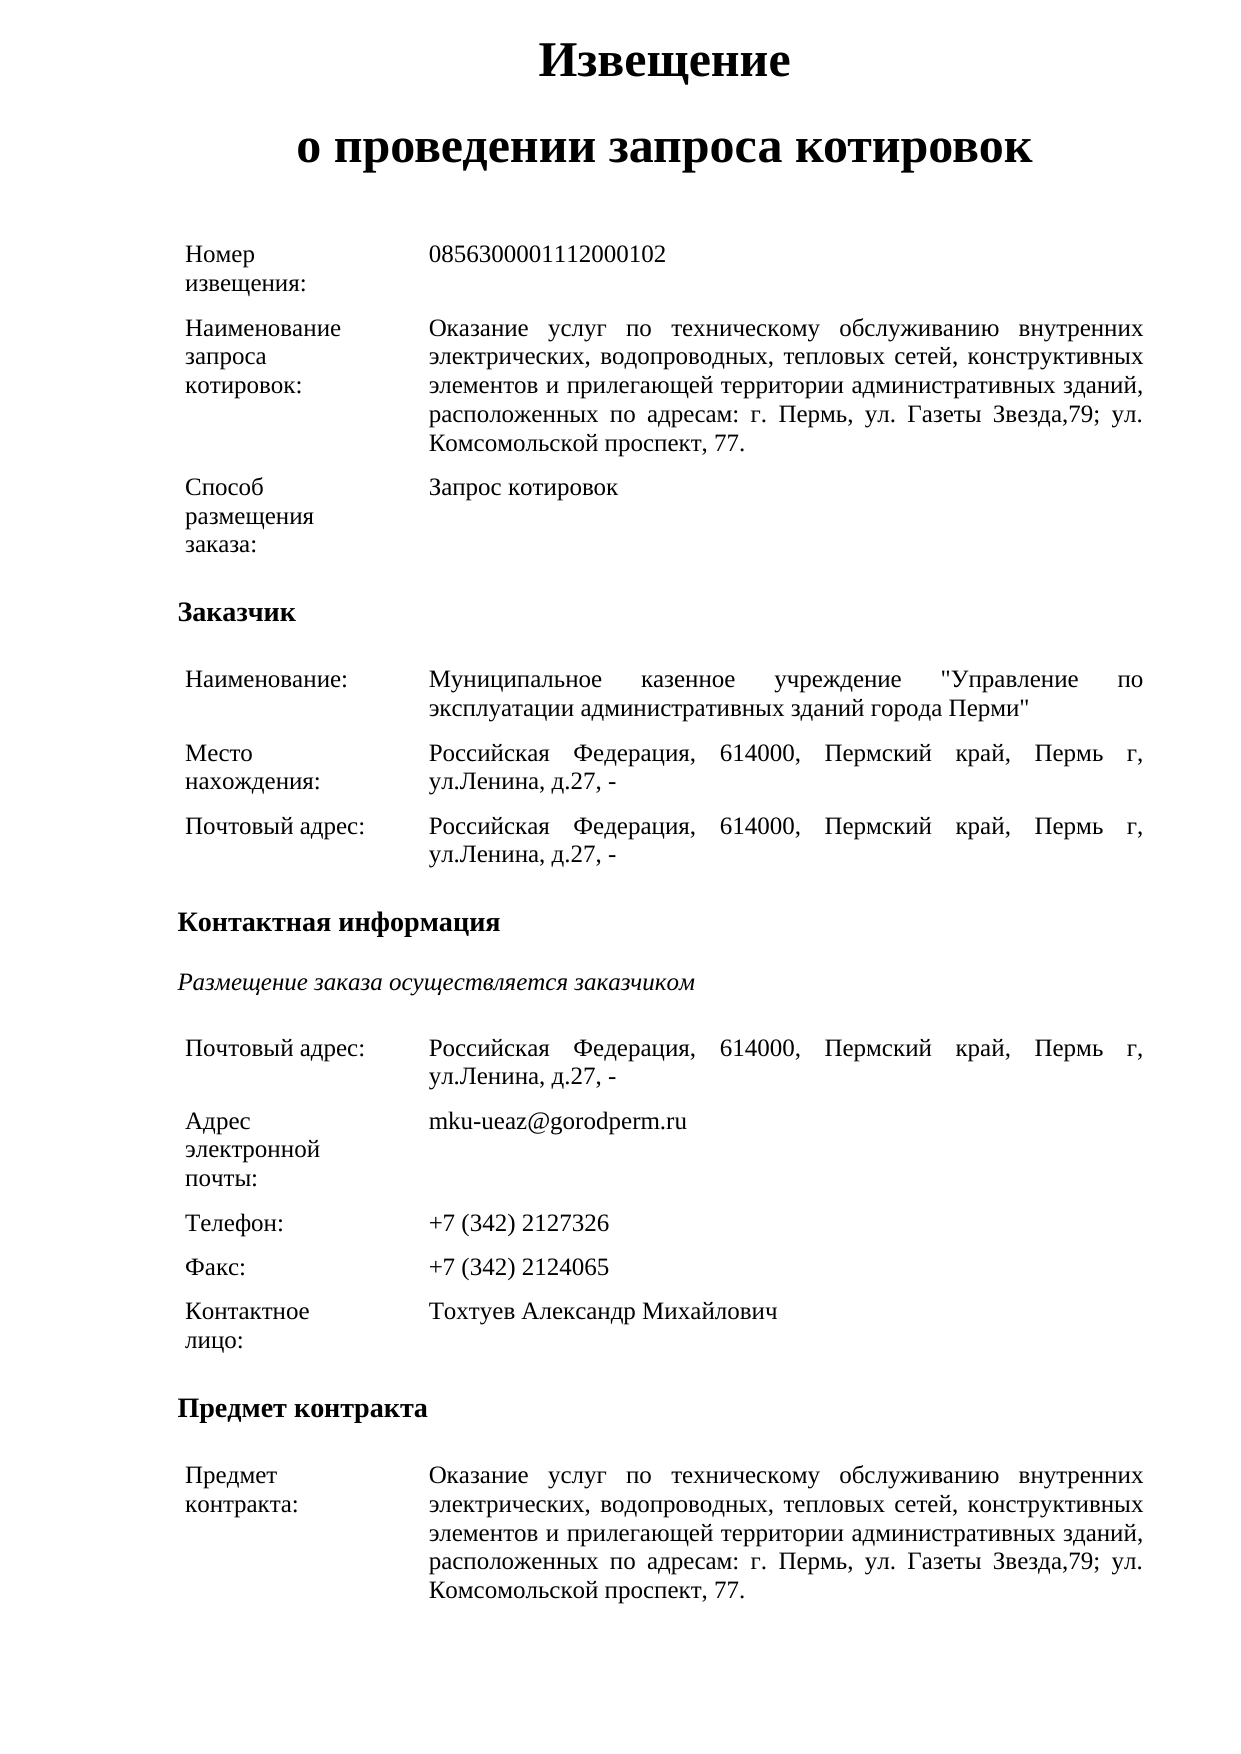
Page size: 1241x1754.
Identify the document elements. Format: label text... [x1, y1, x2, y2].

table_cell Место нахождения: [177, 730, 421, 803]
table_cell Адрес электронной почты: [177, 1098, 421, 1200]
table_cell Способ размещения заказа: [177, 464, 421, 566]
table_header Оказание услуг по техническому обслуживанию внутренних электрических, водопроводных, тепловых сетей, конструктивных элементов и прилегающей территории административных зданий, расположенных по адресам: г. Пермь, ул. Газеты Звезда,79; ул. Комсомольской проспект, 77. [421, 1453, 1152, 1612]
table_header Предмет контракта: [177, 1453, 421, 1612]
text Предмет контракта [177, 1391, 1152, 1423]
table_cell Телефон: [177, 1200, 421, 1244]
table_header Номер извещения: [177, 232, 421, 305]
text Контактная информация [177, 905, 1152, 938]
table_cell Российская Федерация, 614000, Пермский край, Пермь г, ул.Ленина, д.27, - [421, 730, 1152, 803]
table_cell Контактное лицо: [177, 1289, 421, 1362]
table_header Российская Федерация, 614000, Пермский край, Пермь г, ул.Ленина, д.27, - [421, 1025, 1152, 1098]
table_cell Наименование запроса котировок: [177, 305, 421, 464]
text Заказчик [177, 595, 1152, 628]
table_cell Российская Федерация, 614000, Пермский край, Пермь г, ул.Ленина, д.27, - [421, 803, 1152, 876]
text Извещение [177, 29, 1152, 87]
table_cell +7 (342) 2124065 [421, 1244, 1152, 1288]
text о проведении запроса котировок [177, 116, 1152, 174]
table_cell +7 (342) 2127326 [421, 1200, 1152, 1244]
table_header Муниципальное казенное учреждение "Управление по эксплуатации административных зданий города Перми" [421, 657, 1152, 730]
table_header Наименование: [177, 657, 421, 730]
table_cell Тохтуев Александр Михайлович [421, 1289, 1152, 1362]
table_cell Факс: [177, 1244, 421, 1288]
table_header Почтовый адрес: [177, 1025, 421, 1098]
table_cell Оказание услуг по техническому обслуживанию внутренних электрических, водопроводных, тепловых сетей, конструктивных элементов и прилегающей территории административных зданий, расположенных по адресам: г. Пермь, ул. Газеты Звезда,79; ул. Комсомольской проспект, 77. [421, 305, 1152, 464]
table_cell mku-ueaz@gorodperm.ru [421, 1098, 1152, 1200]
text Размещение заказа осуществляется заказчиком [177, 967, 1152, 996]
table_cell Запрос котировок [421, 464, 1152, 566]
table_header 0856300001112000102 [421, 232, 1152, 305]
table_cell Почтовый адрес: [177, 803, 421, 876]
